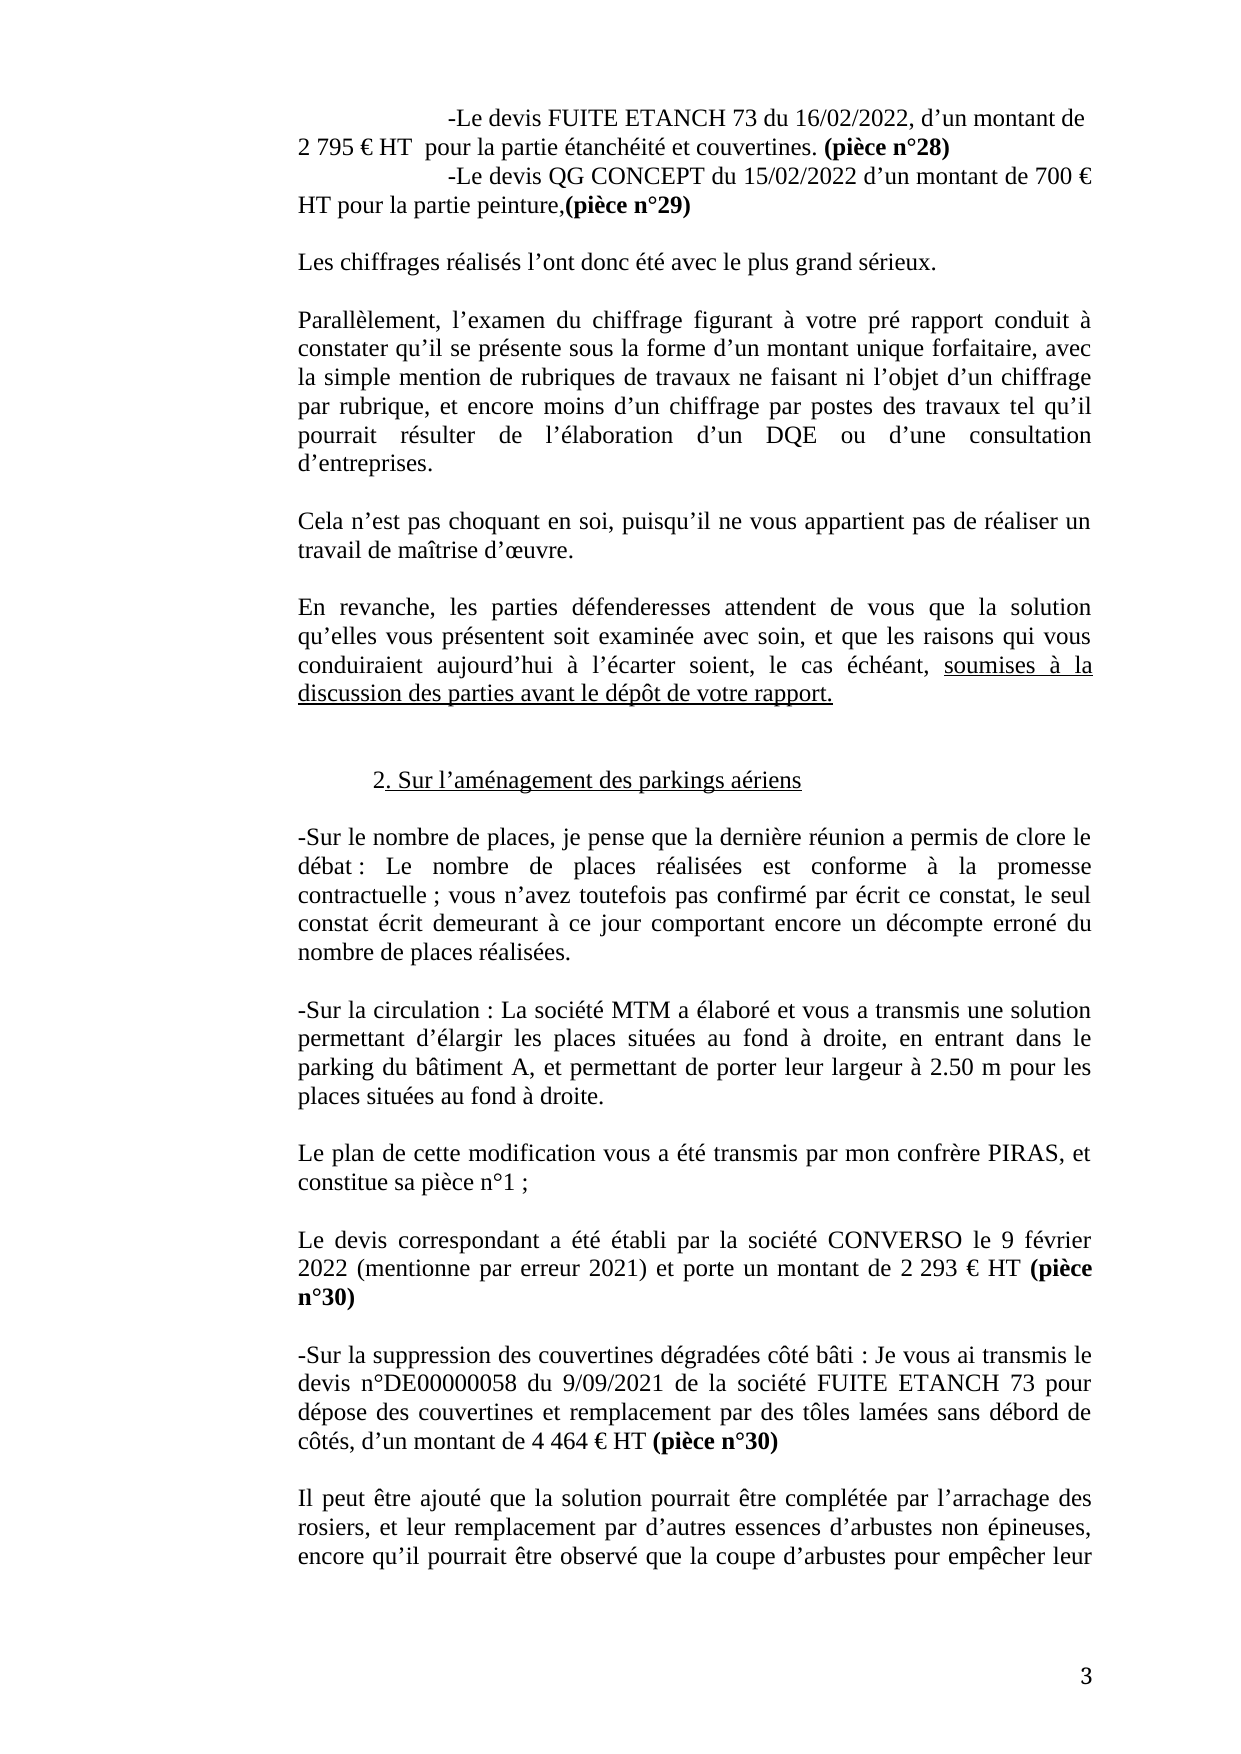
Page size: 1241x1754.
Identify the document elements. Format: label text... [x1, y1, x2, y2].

text Le plan de cette modification vous a été transmis par mon confrère PIRAS, et constitue sa pièce n°1 ; [298, 1138, 1092, 1196]
text -Le devis FUITE ETANCH 73 du 16/02/2022, d’un montant de 2 795 € HT pour la partie étanchéité et couvertines. (pièce n°28) [298, 103, 1092, 161]
text Le devis correspondant a été établi par la société CONVERSO le 9 février 2022 (mentionne par erreur 2021) et porte un montant de 2 293 € HT (pièce n°30) [298, 1225, 1092, 1311]
text Parallèlement, l’examen du chiffrage figurant à votre pré rapport conduit à constater qu’il se présente sous la forme d’un montant unique forfaitaire, avec la simple mention de rubriques de travaux ne faisant ni l’objet d’un chiffrage par rubrique, et encore moins d’un chiffrage par postes des travaux tel qu’il pourrait résulter de l’élaboration d’un DQE ou d’une consultation d’entreprises. [298, 305, 1092, 477]
text Cela n’est pas choquant en soi, puisqu’il ne vous appartient pas de réaliser un travail de maîtrise d’œuvre. [298, 506, 1092, 563]
text -Sur la circulation : La société MTM a élaboré et vous a transmis une solution permettant d’élargir les places situées au fond à droite, en entrant dans le parking du bâtiment A, et permettant de porter leur largeur à 2.50 m pour les places situées au fond à droite. [298, 995, 1092, 1110]
text 2. Sur l’aménagement des parkings aériens [298, 765, 1092, 793]
text -Sur le nombre de places, je pense que la dernière réunion a permis de clore le débat : Le nombre de places réalisées est conforme à la promesse contractuelle ; vous n’avez toutefois pas confirmé par écrit ce constat, le seul constat écrit demeurant à ce jour comportant encore un décompte erroné du nombre de places réalisées. [298, 822, 1092, 966]
text -Sur la suppression des couvertines dégradées côté bâti : Je vous ai transmis le devis n°DE00000058 du 9/09/2021 de la société FUITE ETANCH 73 pour dépose des couvertines et remplacement par des tôles lamées sans débord de côtés, d’un montant de 4 464 € HT (pièce n°30) [298, 1340, 1092, 1455]
text -Le devis QG CONCEPT du 15/02/2022 d’un montant de 700 € HT pour la partie peinture,(pièce n°29) [298, 161, 1092, 218]
text En revanche, les parties défenderesses attendent de vous que la solution qu’elles vous présentent soit examinée avec soin, et que les raisons qui vous conduiraient aujourd’hui à l’écarter soient, le cas échéant, soumises à la discussion des parties avant le dépôt de votre rapport. [298, 592, 1092, 707]
text Les chiffrages réalisés l’ont donc été avec le plus grand sérieux. [298, 247, 1092, 276]
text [298, 1483, 1092, 1570]
